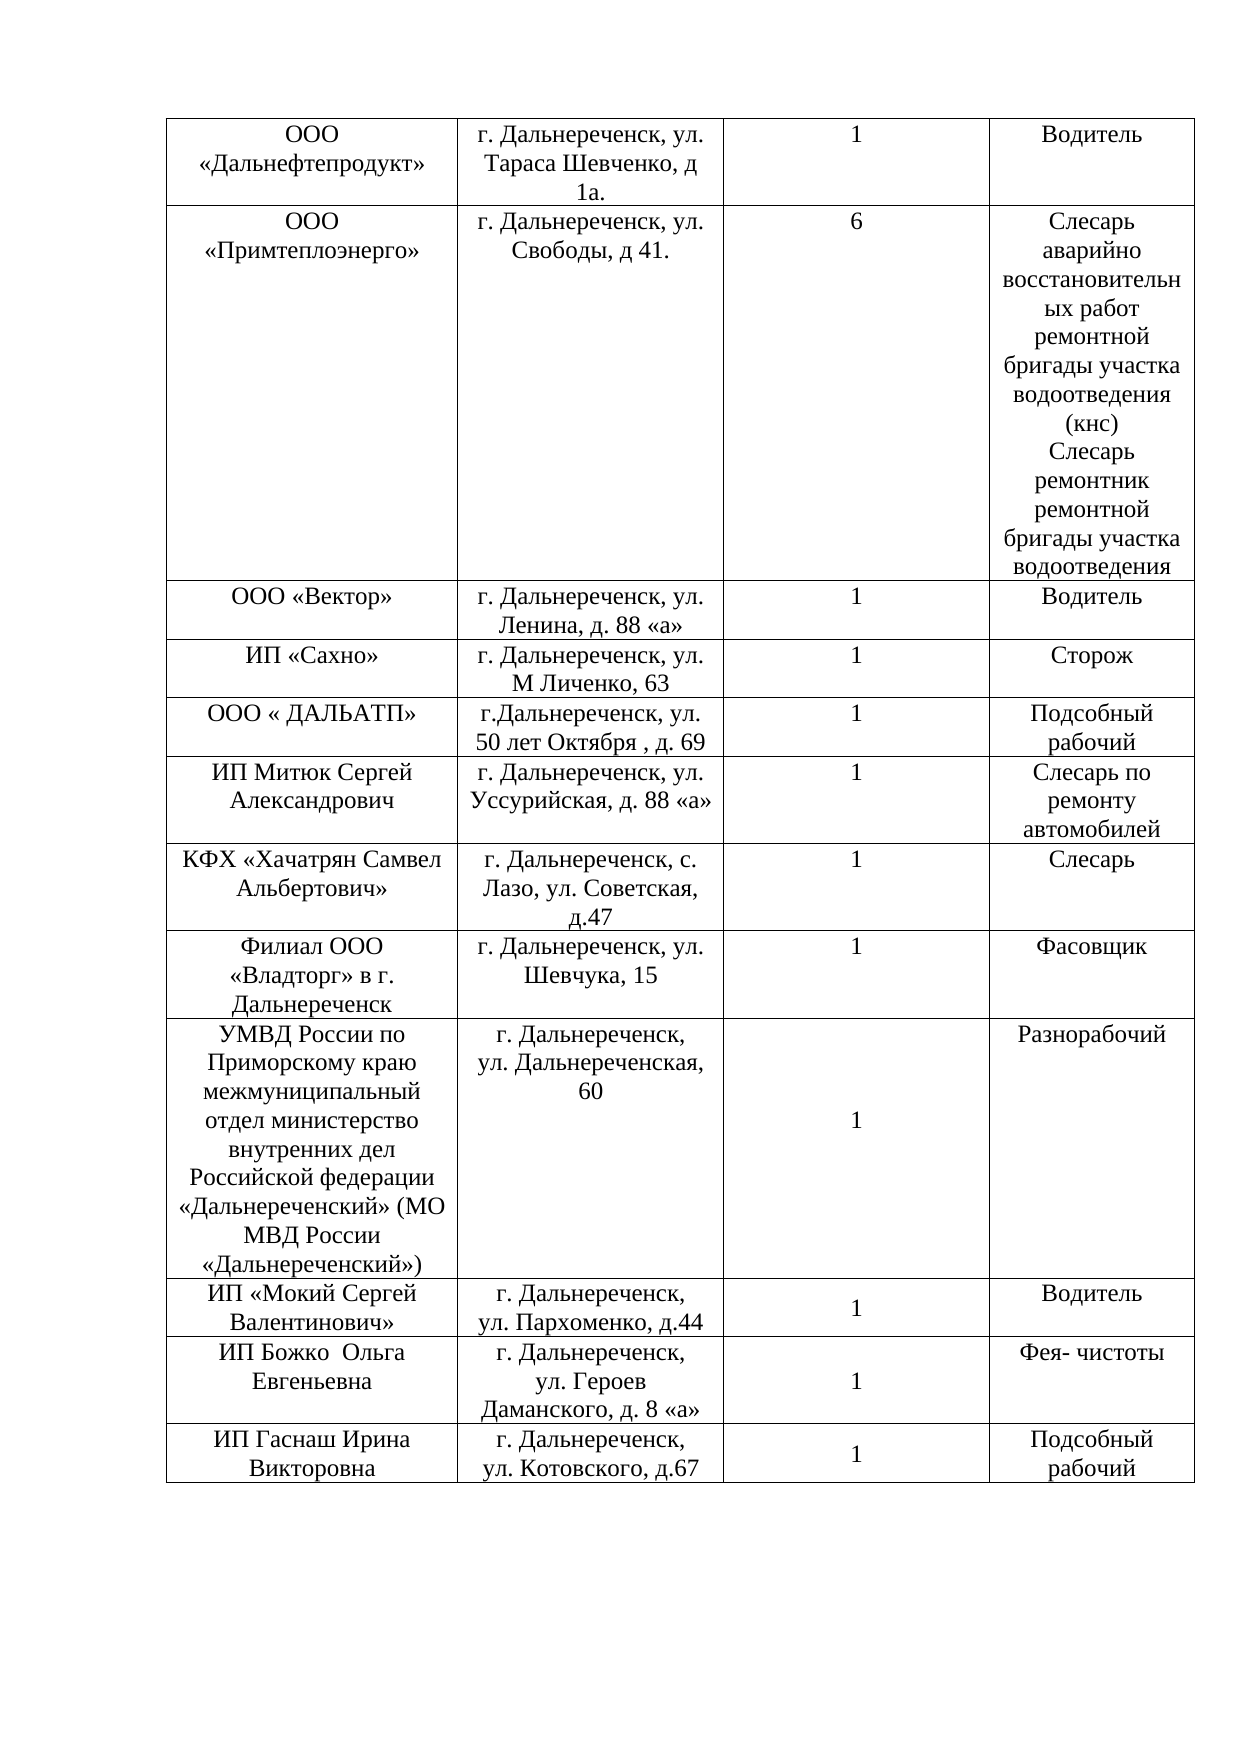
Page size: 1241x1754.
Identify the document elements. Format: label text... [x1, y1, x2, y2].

table_cell Сторож [990, 640, 1194, 697]
table_cell Подсобный рабочий [990, 698, 1194, 756]
table_cell Слесарь [990, 844, 1194, 930]
table_cell КФХ «Хачатрян Самвел Альбертович» [167, 844, 457, 930]
table_cell ООО « ДАЛЬАТП» [167, 698, 457, 756]
table_cell 1 [724, 581, 989, 639]
table_cell 1 [724, 698, 989, 756]
table_cell 6 [724, 206, 989, 580]
table_cell г. Дальнереченск, с. Лазо, ул. Советская, д.47 [458, 844, 723, 930]
table_cell Разнорабочий [990, 1019, 1194, 1277]
table_cell Филиал ООО «Владторг» в г. Дальнереченск [167, 931, 457, 1018]
table_cell г. Дальнереченск, ул. Уссурийская, д. 88 «а» [458, 757, 723, 843]
table_cell 1 [724, 1337, 989, 1423]
table_cell г. Дальнереченск, ул. М Личенко, 63 [458, 640, 723, 697]
table_cell Слесарь аварийно восстановительных работ ремонтной бригады участка водоотведения (кнс) Слесарь ремонтник ремонтной бригады участка водоотведения [990, 206, 1194, 580]
table_cell Водитель [990, 1279, 1194, 1336]
table_cell 1 [724, 1424, 989, 1482]
table_cell г. Дальнереченск, ул. Тараса Шевченко, д 1а. [458, 119, 723, 205]
table_cell 1 [724, 1279, 989, 1336]
table_cell 1 [724, 640, 989, 697]
table_cell г. Дальнереченск, ул. Дальнереченская, 60 [458, 1019, 723, 1277]
table_cell ИП «Сахно» [167, 640, 457, 697]
table_cell Слесарь по ремонту автомобилей [990, 757, 1194, 843]
table_cell ООО «Вектор» [167, 581, 457, 639]
table_cell ООО «Дальнефтепродукт» [167, 119, 457, 205]
table_cell ИП Божко Ольга Евгеньевна [167, 1337, 457, 1423]
table_cell Подсобный рабочий [990, 1424, 1194, 1482]
table_cell 1 [724, 1019, 989, 1277]
table_cell г. Дальнереченск, ул. Героев Даманского, д. 8 «а» [458, 1337, 723, 1423]
table_cell 1 [724, 119, 989, 205]
table_cell УМВД России по Приморскому краю межмуниципальный отдел министерство внутренних дел Российской федерации «Дальнереченский» (МО МВД России «Дальнереченский») [167, 1019, 457, 1277]
table_cell Водитель [990, 581, 1194, 639]
table_cell Водитель [990, 119, 1194, 205]
table_cell г. Дальнереченск, ул. Свободы, д 41. [458, 206, 723, 580]
table_cell ИП Гаснаш Ирина Викторовна [167, 1424, 457, 1482]
table_cell 1 [724, 931, 989, 1018]
table_cell ИП «Мокий Сергей Валентинович» [167, 1279, 457, 1336]
table_cell г. Дальнереченск, ул. Ленина, д. 88 «а» [458, 581, 723, 639]
table_cell г. Дальнереченск, ул. Пархоменко, д.44 [458, 1279, 723, 1336]
table_cell г. Дальнереченск, ул. Шевчука, 15 [458, 931, 723, 1018]
table_cell ООО «Примтеплоэнерго» [167, 206, 457, 580]
table_cell ИП Митюк Сергей Александрович [167, 757, 457, 843]
table_cell Фасовщик [990, 931, 1194, 1018]
table_cell 1 [724, 757, 989, 843]
table_cell Фея- чистоты [990, 1337, 1194, 1423]
table_cell г.Дальнереченск, ул. 50 лет Октября , д. 69 [458, 698, 723, 756]
table_cell г. Дальнереченск, ул. Котовского, д.67 [458, 1424, 723, 1482]
table_cell 1 [724, 844, 989, 930]
